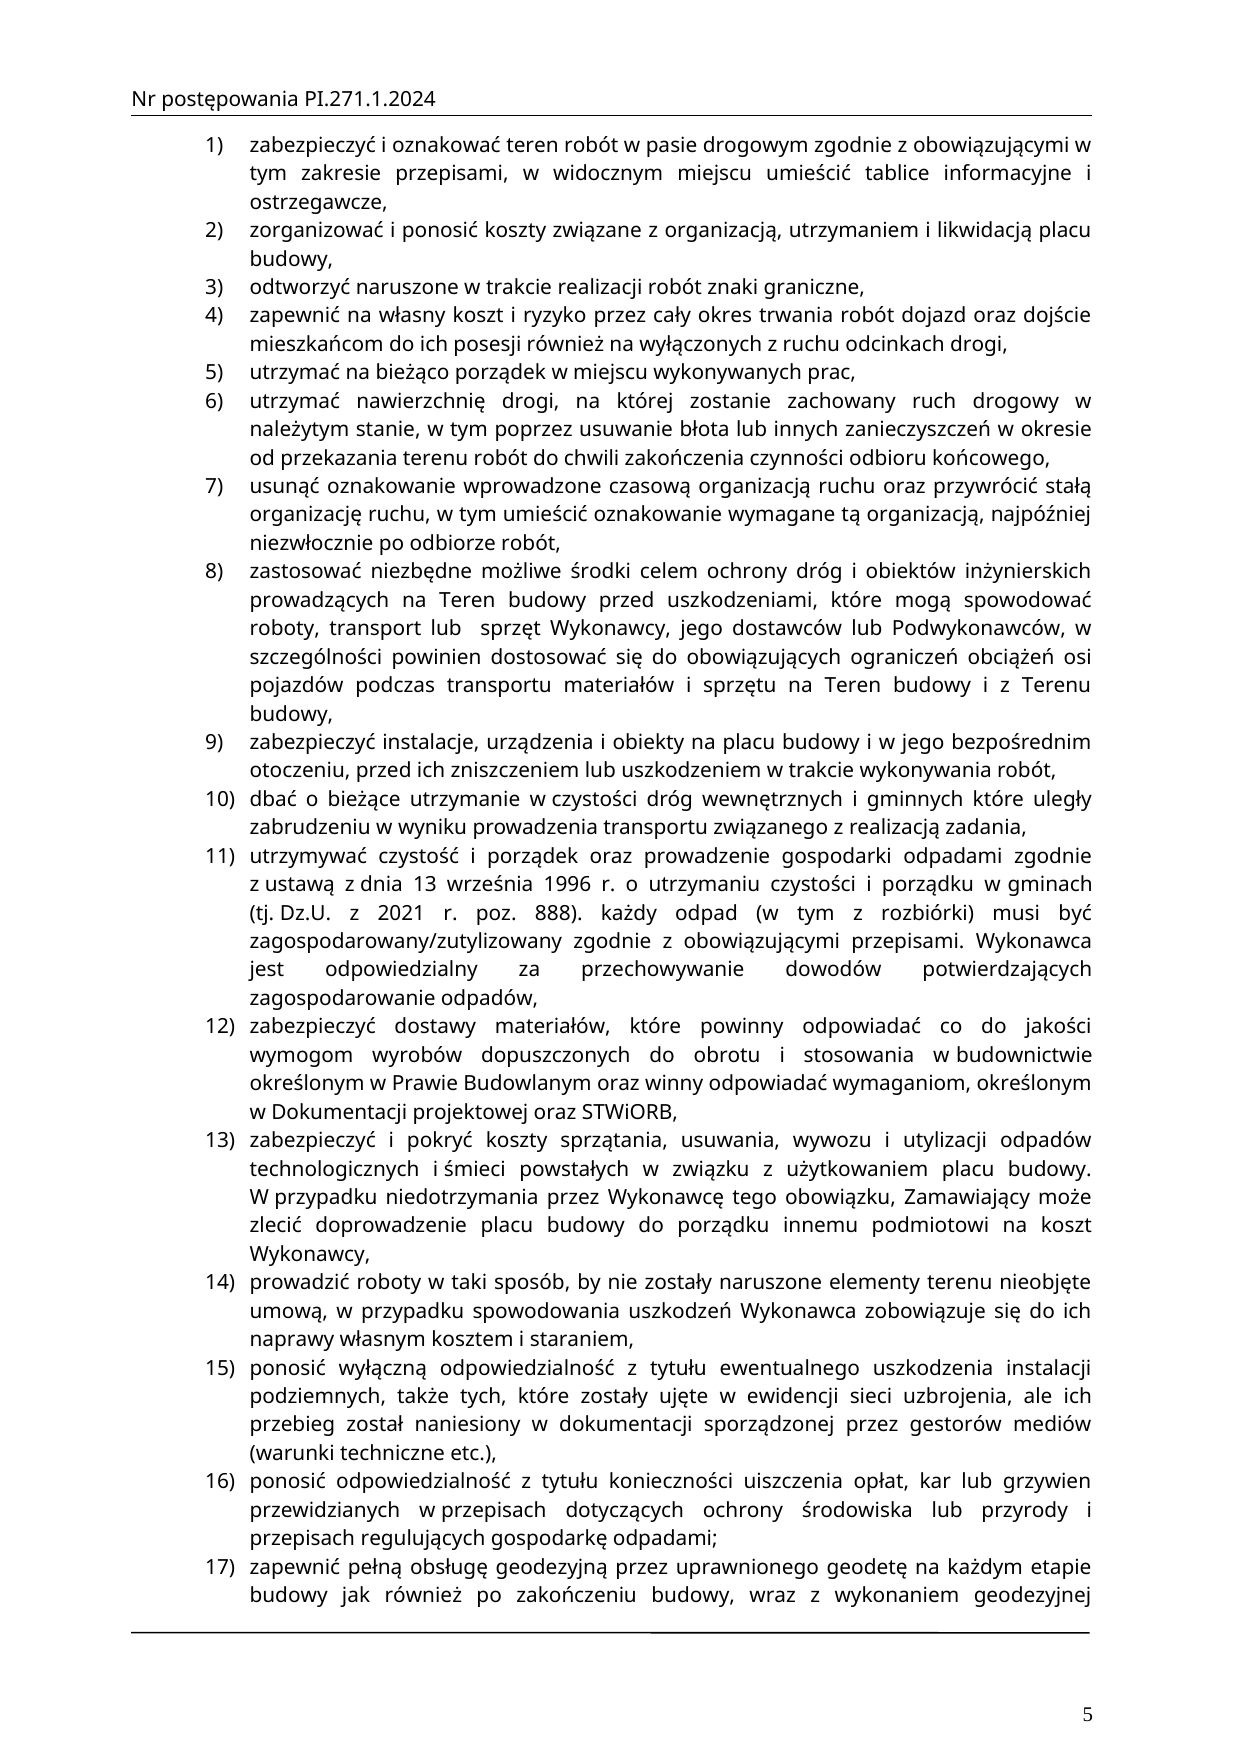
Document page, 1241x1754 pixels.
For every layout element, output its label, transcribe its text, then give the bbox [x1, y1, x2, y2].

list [205, 1552, 1092, 1609]
list odtworzyć naruszone w trakcie realizacji robót znaki graniczne, [205, 272, 1092, 301]
list zapewnić na własny koszt i ryzyko przez cały okres trwania robót dojazd oraz dojście mieszkańcom do ich posesji również na wyłączonych z ruchu odcinkach drogi, [205, 301, 1092, 357]
list utrzymywać czystość i porządek oraz prowadzenie gospodarki odpadami zgodnie z ustawą z dnia 13 września 1996 r. o utrzymaniu czystości i porządku w gminach (tj. Dz.U. z 2021 r. poz. 888). każdy odpad (w tym z rozbiórki) musi być zagospodarowany/zutylizowany zgodnie z obowiązującymi przepisami. Wykonawca jest odpowiedzialny za przechowywanie dowodów potwierdzających zagospodarowanie odpadów, [205, 841, 1092, 1011]
list ponosić odpowiedzialność z tytułu konieczności uiszczenia opłat, kar lub grzywien przewidzianych w przepisach dotyczących ochrony środowiska lub przyrody i przepisach regulujących gospodarkę odpadami; [205, 1466, 1092, 1552]
list usunąć oznakowanie wprowadzone czasową organizacją ruchu oraz przywrócić stałą organizację ruchu, w tym umieścić oznakowanie wymagane tą organizacją, najpóźniej niezwłocznie po odbiorze robót, [205, 471, 1092, 556]
list prowadzić roboty w taki sposób, by nie zostały naruszone elementy terenu nieobjęte umową, w przypadku spowodowania uszkodzeń Wykonawca zobowiązuje się do ich naprawy własnym kosztem i staraniem, [205, 1267, 1092, 1353]
list zastosować niezbędne możliwe środki celem ochrony dróg i obiektów inżynierskich prowadzących na Teren budowy przed uszkodzeniami, które mogą spowodować roboty, transport lub sprzęt Wykonawcy, jego dostawców lub Podwykonawców, w szczególności powinien dostosować się do obowiązujących ograniczeń obciążeń osi pojazdów podczas transportu materiałów i sprzętu na Teren budowy i z Terenu budowy, [205, 556, 1092, 727]
list zabezpieczyć i pokryć koszty sprzątania, usuwania, wywozu i utylizacji odpadów technologicznych i śmieci powstałych w związku z użytkowaniem placu budowy. W przypadku niedotrzymania przez Wykonawcę tego obowiązku, Zamawiający może zlecić doprowadzenie placu budowy do porządku innemu podmiotowi na koszt Wykonawcy, [205, 1125, 1092, 1267]
list utrzymać na bieżąco porządek w miejscu wykonywanych prac, [205, 357, 1092, 386]
list zabezpieczyć i oznakować teren robót w pasie drogowym zgodnie z obowiązującymi w tym zakresie przepisami, w widocznym miejscu umieścić tablice informacyjne i ostrzegawcze, [205, 130, 1092, 215]
list zabezpieczyć dostawy materiałów, które powinny odpowiadać co do jakości wymogom wyrobów dopuszczonych do obrotu i stosowania w budownictwie określonym w Prawie Budowlanym oraz winny odpowiadać wymaganiom, określonym w Dokumentacji projektowej oraz STWiORB, [205, 1011, 1092, 1125]
list zabezpieczyć instalacje, urządzenia i obiekty na placu budowy i w jego bezpośrednim otoczeniu, przed ich zniszczeniem lub uszkodzeniem w trakcie wykonywania robót, [205, 727, 1092, 784]
list utrzymać nawierzchnię drogi, na której zostanie zachowany ruch drogowy w należytym stanie, w tym poprzez usuwanie błota lub innych zanieczyszczeń w okresie od przekazania terenu robót do chwili zakończenia czynności odbioru końcowego, [205, 386, 1092, 471]
list dbać o bieżące utrzymanie w czystości dróg wewnętrznych i gminnych które uległy zabrudzeniu w wyniku prowadzenia transportu związanego z realizacją zadania, [205, 784, 1092, 841]
list ponosić wyłączną odpowiedzialność z tytułu ewentualnego uszkodzenia instalacji podziemnych, także tych, które zostały ujęte w ewidencji sieci uzbrojenia, ale ich przebieg został naniesiony w dokumentacji sporządzonej przez gestorów mediów (warunki techniczne etc.), [205, 1353, 1092, 1466]
list zorganizować i ponosić koszty związane z organizacją, utrzymaniem i likwidacją placu budowy, [205, 215, 1092, 272]
